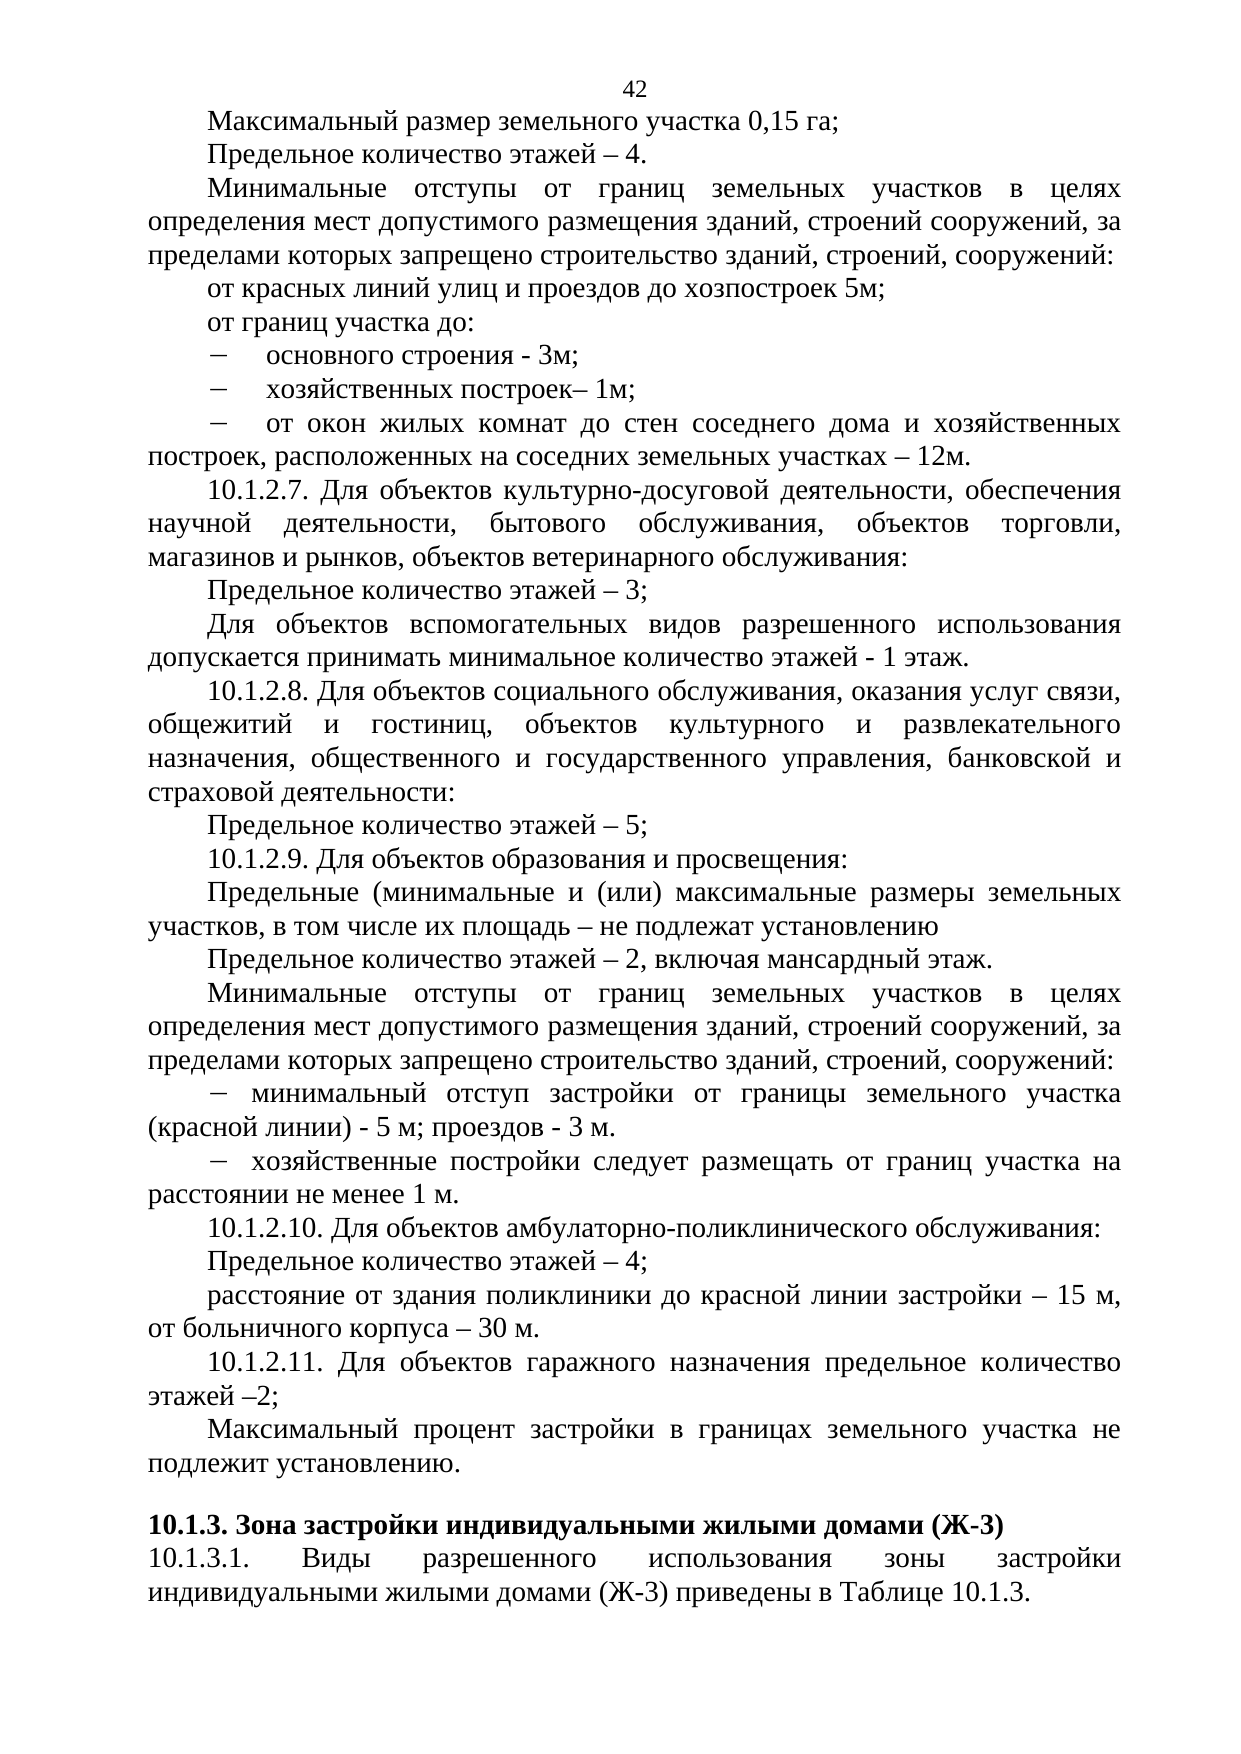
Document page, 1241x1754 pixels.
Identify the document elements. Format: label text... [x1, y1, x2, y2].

text от красных линий улиц и проездов до хозпостроек 5м; [148, 270, 1122, 304]
list Предельные (минимальные и (или) максимальные размеры земельных участков, в том числе их площадь – не подлежат установлению [148, 874, 1122, 941]
text 10.1.2.9. Для объектов образования и просвещения: [148, 841, 1122, 874]
list Предельное количество этажей – 4; [148, 1243, 1122, 1277]
text Минимальные отступы от границ земельных участков в целях определения мест допустимого размещения зданий, строений сооружений, за пределами которых запрещено строительство зданий, строений, сооружений: [148, 170, 1122, 270]
text 10.1.3. Зона застройки индивидуальными жилыми домами (Ж-3) [148, 1507, 1122, 1541]
list от окон жилых комнат до стен соседнего дома и хозяйственных построек, расположенных на соседних земельных участках – 12м. [148, 405, 1122, 472]
text Максимальный размер земельного участка 0,15 га; [148, 103, 1122, 136]
list Максимальный процент застройки в границах земельного участка не подлежит установлению. [148, 1411, 1122, 1478]
text 10.1.2.7. Для объектов культурно-досуговой деятельности, обеспечения научной деятельности, бытового обслуживания, объектов торговли, магазинов и рынков, объектов ветеринарного обслуживания: [148, 472, 1122, 572]
list Предельное количество этажей – 5; [148, 807, 1122, 841]
list 10.1.2.11. Для объектов гаражного назначения предельное количество этажей –2; [148, 1344, 1122, 1411]
text 10.1.2.10. Для объектов амбулаторно-поликлинического обслуживания: [148, 1210, 1122, 1243]
list Минимальные отступы от границ земельных участков в целях определения мест допустимого размещения зданий, строений сооружений, за пределами которых запрещено строительство зданий, строений, сооружений: [148, 975, 1122, 1076]
text Предельное количество этажей – 4. [148, 136, 1122, 170]
list хозяйственные постройки следует размещать от границ участка на расстоянии не менее 1 м. [148, 1143, 1122, 1210]
list Предельное количество этажей – 2, включая мансардный этаж. [148, 941, 1122, 975]
list минимальный отступ застройки от границы земельного участка (красной линии) - 5 м; проездов - 3 м. [148, 1076, 1122, 1143]
list Предельное количество этажей – 3; [148, 572, 1122, 606]
text 10.1.2.8. Для объектов социального обслуживания, оказания услуг связи, общежитий и гостиниц, объектов культурного и развлекательного назначения, общественного и государственного управления, банковской и страховой деятельности: [148, 673, 1122, 807]
list основного строения - 3м; [148, 337, 1122, 371]
list расстояние от здания поликлиники до красной линии застройки – 15 м, от больничного корпуса – 30 м. [148, 1277, 1122, 1344]
list Для объектов вспомогательных видов разрешенного использования допускается принимать минимальное количество этажей - 1 этаж. [148, 606, 1122, 673]
text от границ участка до: [148, 304, 1122, 337]
list хозяйственных построек– 1м; [148, 371, 1122, 405]
text 10.1.3.1. Виды разрешенного использования зоны застройки индивидуальными жилыми домами (Ж-3) приведены в Таблице 10.1.3. [148, 1541, 1122, 1608]
